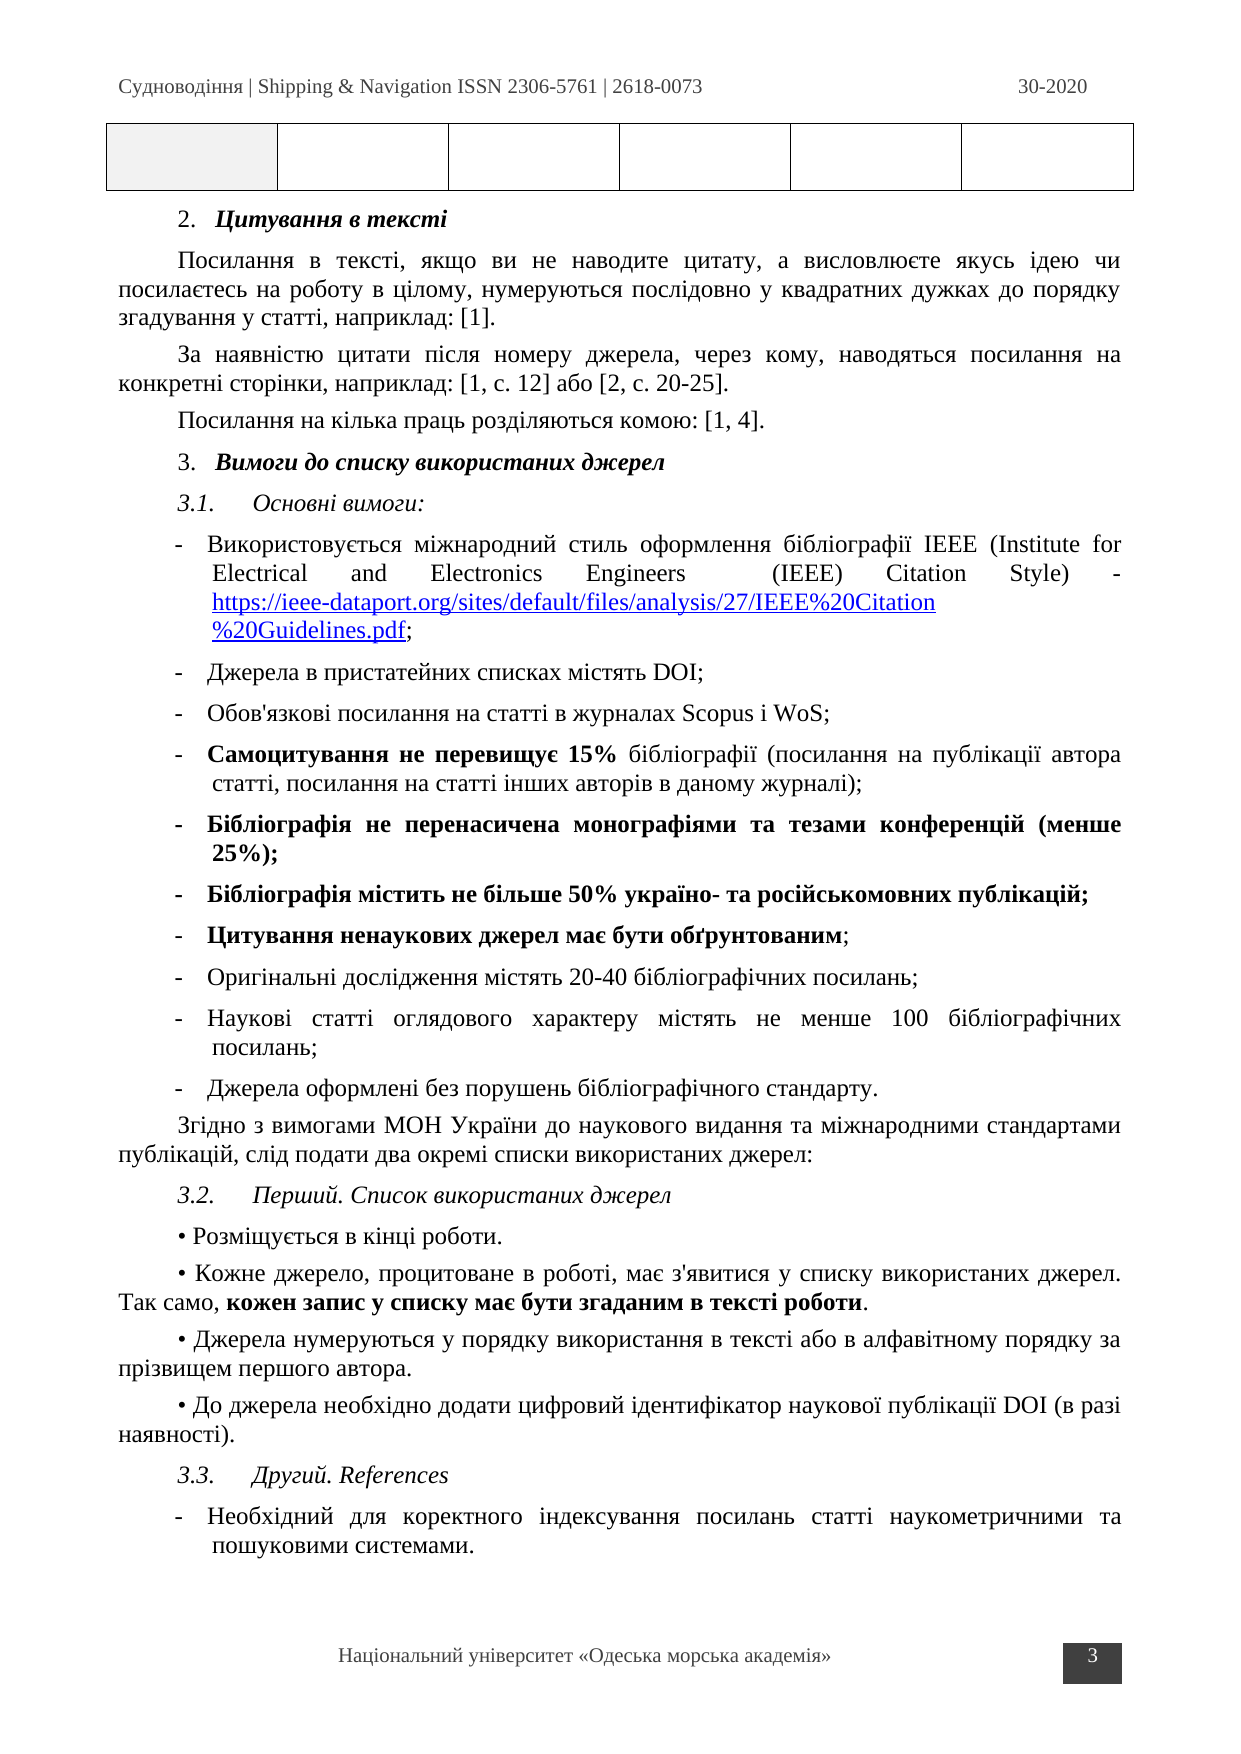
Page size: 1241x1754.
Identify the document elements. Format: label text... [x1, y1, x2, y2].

text Згідно з вимогами МОН України до наукового видання та міжнародними стандартами публікацій, слід подати два окремі списки використаних джерел: [118, 1110, 1122, 1167]
text • Розміщується в кінці роботи. [118, 1221, 1122, 1250]
list Джерела в пристатейних списках містять DOI; [174, 657, 1122, 685]
text • Джерела нумеруються у порядку використання в тексті або в алфавітному порядку за прізвищем першого автора. [118, 1324, 1122, 1382]
text Посилання на кілька праць розділяються комою: [1, 4]. [118, 405, 1122, 434]
list Джерела оформлені без порушень бібліографічного стандарту. [174, 1073, 1122, 1102]
table_cell 11 [962, 124, 1133, 190]
text За наявністю цитати після номеру джерела, через кому, наводяться посилання на конкретні сторінки, наприклад: [1, c. 12] або [2, с. 20-25]. [118, 339, 1122, 397]
table_cell 4 [107, 124, 277, 190]
list Бібліографія містить не більше 50% україно- та російськомовних публікацій; [174, 879, 1122, 908]
list Самоцитування не перевищує 15% бібліографії (посилання на публікації автора статті, посилання на статті інших авторів в даному журналі); [174, 739, 1122, 797]
list Основні вимоги: [177, 488, 1122, 517]
list Другий. References [177, 1460, 1122, 1489]
table_cell 5 [449, 124, 619, 190]
list Перший. Список використаних джерел [177, 1180, 1122, 1209]
list Обов'язкові посилання на статті в журналах Scopus і WoS; [174, 698, 1122, 727]
list Необхідний для коректного індексування посилань статті наукометричними та пошуковими системами. [174, 1501, 1122, 1559]
list Наукові статті оглядового характеру містять не менше 100 бібліографічних посилань; [174, 1003, 1122, 1060]
table_cell 8 [791, 124, 961, 190]
list Бібліографія не перенасичена монографіями та тезами конференцій (менше 25%); [174, 809, 1122, 867]
table_cell 1 [278, 124, 448, 190]
list Цитування в тексті [177, 204, 1122, 232]
text Посилання в тексті, якщо ви не наводите цитату, а висловлюєте якусь ідею чи посилаєтесь на роботу в цілому, нумеруються послідовно у квадратних дужках до порядку згадування у статті, наприклад: [1]. [118, 245, 1122, 331]
list Оригінальні дослідження містять 20-40 бібліографічних посилань; [174, 962, 1122, 990]
list Вимоги до списку використаних джерел [177, 447, 1122, 475]
list Цитування ненаукових джерел має бути обґрунтованим; [174, 920, 1122, 949]
table_cell 7 [620, 124, 790, 190]
text • Кожне джерело, процитоване в роботі, має з'явитися у списку використаних джерел. Так само, кожен запис у списку має бути згаданим в тексті роботи. [118, 1258, 1122, 1316]
list Використовується міжнародний стиль оформлення бібліографії IEEE (Institute for Electrical and Electronics Engineers (IEEE) Citation Style) - https://ieee-dataport.org/sites/default/files/analysis/27/IEEE%20Citation%20Guidelines.pdf; [174, 529, 1122, 644]
text • До джерела необхідно додати цифровий ідентифікатор наукової публікації DOI (в разі наявності). [118, 1390, 1122, 1447]
